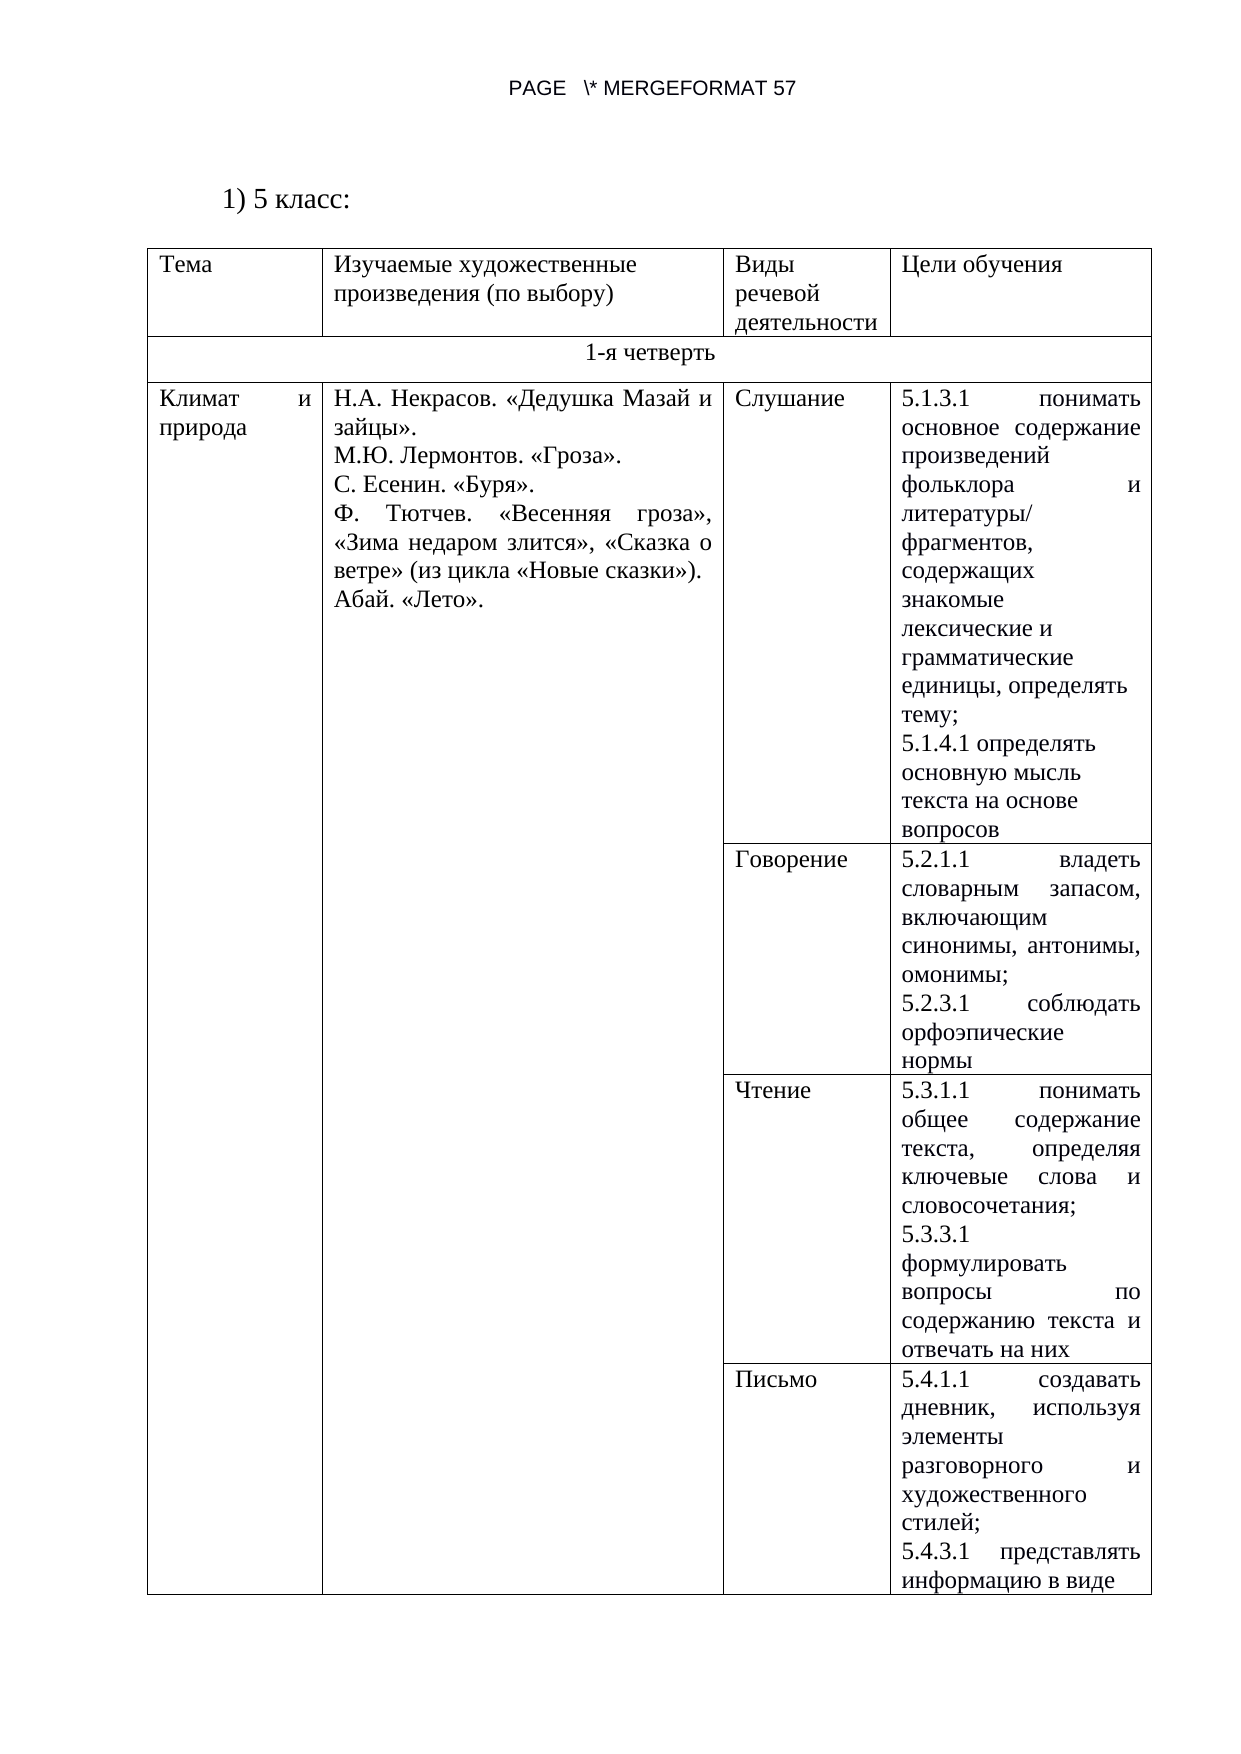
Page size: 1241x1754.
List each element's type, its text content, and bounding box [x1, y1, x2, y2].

table_cell Н.А. Некрасов. «Дедушка Мазай и зайцы». М.Ю. Лермонтов. «Гроза». С. Есенин. «Буря». Ф. Тютчев. «Весенняя гроза», «Зима недаром злится», «Сказка о ветре» (из цикла «Новые сказки»). Абай. «Лето». [323, 383, 723, 1594]
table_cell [891, 1364, 1151, 1594]
table_cell 5.2.1.1 владеть словарным запасом, включающим синонимы, антонимы, омонимы; 5.2.3.1 соблюдать орфоэпические нормы [891, 844, 1151, 1074]
table_header Изучаемые художественные произведения (по выбору) [323, 249, 723, 336]
table_cell Климат и природа [148, 383, 322, 1594]
table_cell Слушание [724, 383, 890, 843]
table_cell Чтение [724, 1075, 890, 1363]
table_cell Говорение [724, 844, 890, 1074]
table_cell 5.1.3.1 понимать основное содержание произведений фольклора и литературы/ фрагментов, содержащих знакомые лексические и грамматические единицы, определять тему; 5.1.4.1 определять основную мысль текста на основе вопросов [891, 383, 1151, 843]
table_cell Письмо [724, 1364, 890, 1594]
table_cell 5.3.1.1 понимать общее содержание текста, определяя ключевые слова и словосочетания; 5.3.3.1 формулировать вопросы по содержанию текста и отвечать на них [891, 1075, 1151, 1363]
table_header Тема [148, 249, 322, 336]
table_header Виды речевой деятельности [724, 249, 890, 336]
table_header Цели обучения [891, 249, 1151, 336]
list 5 класс: [148, 181, 1152, 215]
table_cell 1-я четверть [148, 337, 1151, 382]
